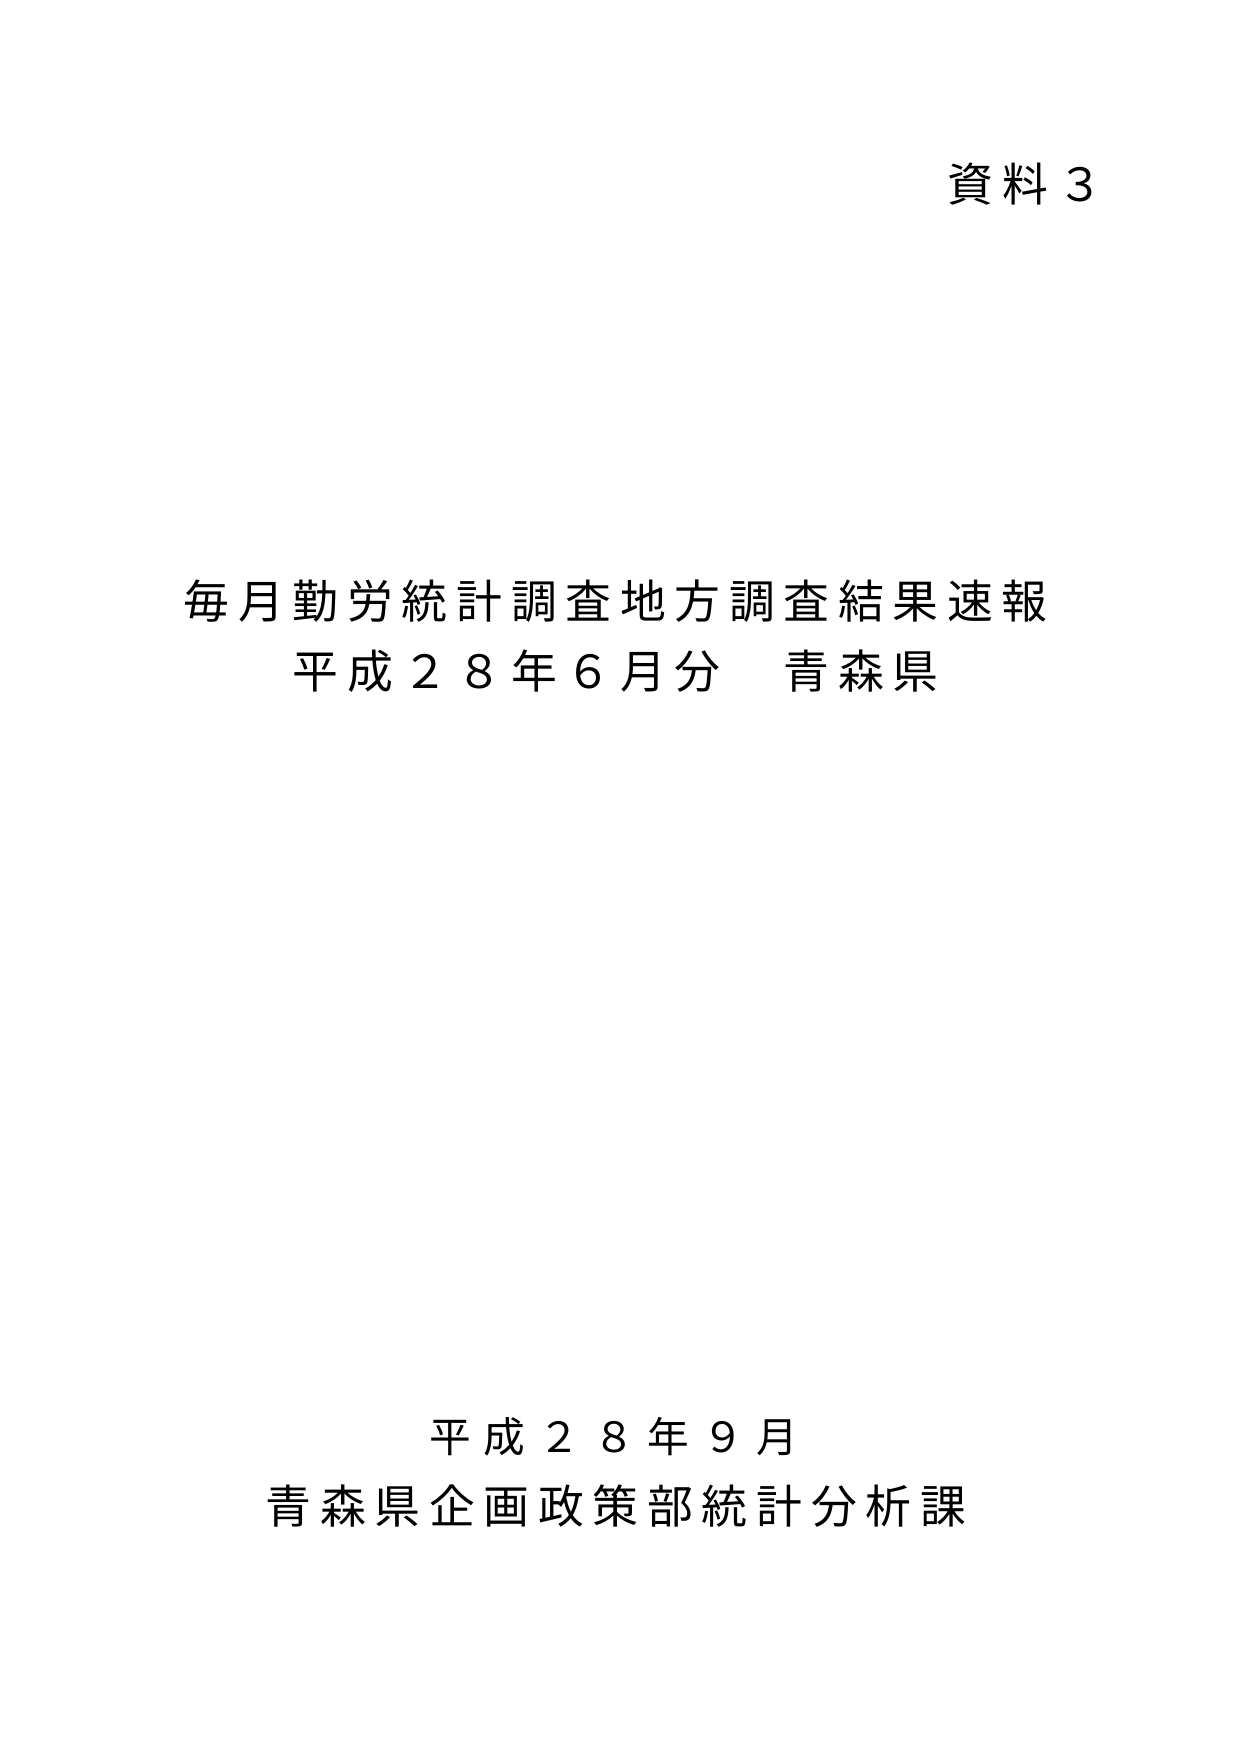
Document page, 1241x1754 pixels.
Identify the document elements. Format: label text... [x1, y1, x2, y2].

text 青森県企画政策部統計分析課 [129, 1469, 1111, 1538]
text 平成２８年６月分 青森県 [129, 634, 1111, 703]
text 資料３ [129, 147, 1111, 216]
text 毎月勤労統計調査地方調査結果速報 [129, 564, 1111, 634]
text 平成２８年９月 [129, 1399, 1111, 1469]
